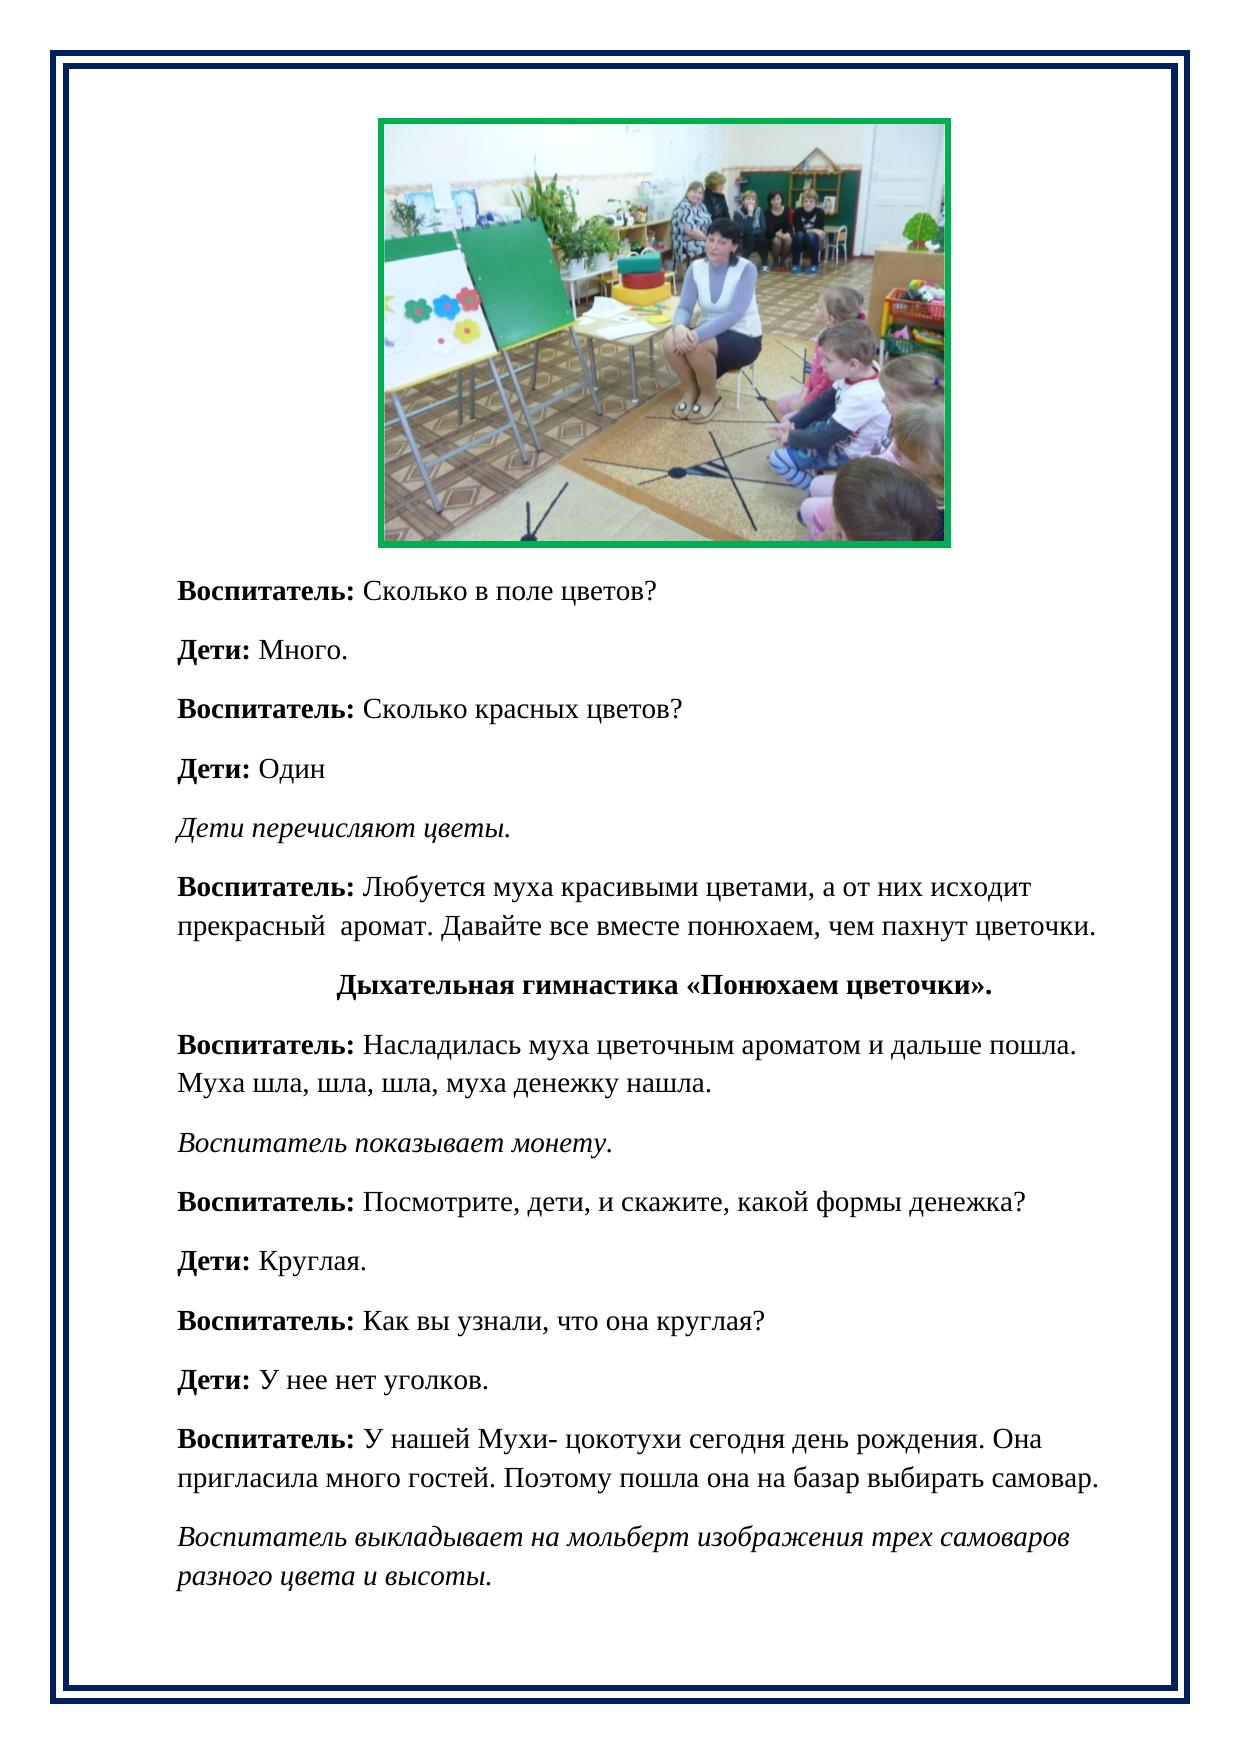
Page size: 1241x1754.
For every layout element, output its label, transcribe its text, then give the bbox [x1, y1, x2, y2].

text Дети: Один [177, 751, 1152, 784]
text Воспитатель: Как вы узнали, что она круглая? [177, 1303, 1152, 1336]
picture [384, 124, 945, 541]
text Дети: Много. [177, 632, 1152, 666]
text Воспитатель показывает монету. [177, 1125, 1152, 1158]
text Воспитатель: У нашей Мухи- цокотухи сегодня день рождения. Она пригласила много гостей. Поэтому пошла она на базар выбирать самовар. [177, 1422, 1152, 1494]
text Воспитатель: Сколько красных цветов? [177, 691, 1152, 725]
text Дети: У нее нет уголков. [177, 1362, 1152, 1396]
text Дети: Круглая. [177, 1243, 1152, 1277]
text Дыхательная гимнастика «Понюхаем цветочки». [177, 967, 1152, 1001]
text Воспитатель выкладывает на мольберт изображения трех самоваров разного цвета и высоты. [177, 1519, 1152, 1592]
text Воспитатель: Сколько в поле цветов? [177, 573, 1152, 606]
text Воспитатель: Посмотрите, дети, и скажите, какой формы денежка? [177, 1184, 1152, 1218]
text Воспитатель: Насладилась муха цветочным ароматом и дальше пошла. Муха шла, шла, шла, муха денежку нашла. [177, 1027, 1152, 1099]
text Дети перечисляют цветы. [177, 810, 1152, 844]
text Воспитатель: Любуется муха красивыми цветами, а от них исходит прекрасный аромат. Давайте все вместе понюхаем, чем пахнут цветочки. [177, 869, 1152, 942]
